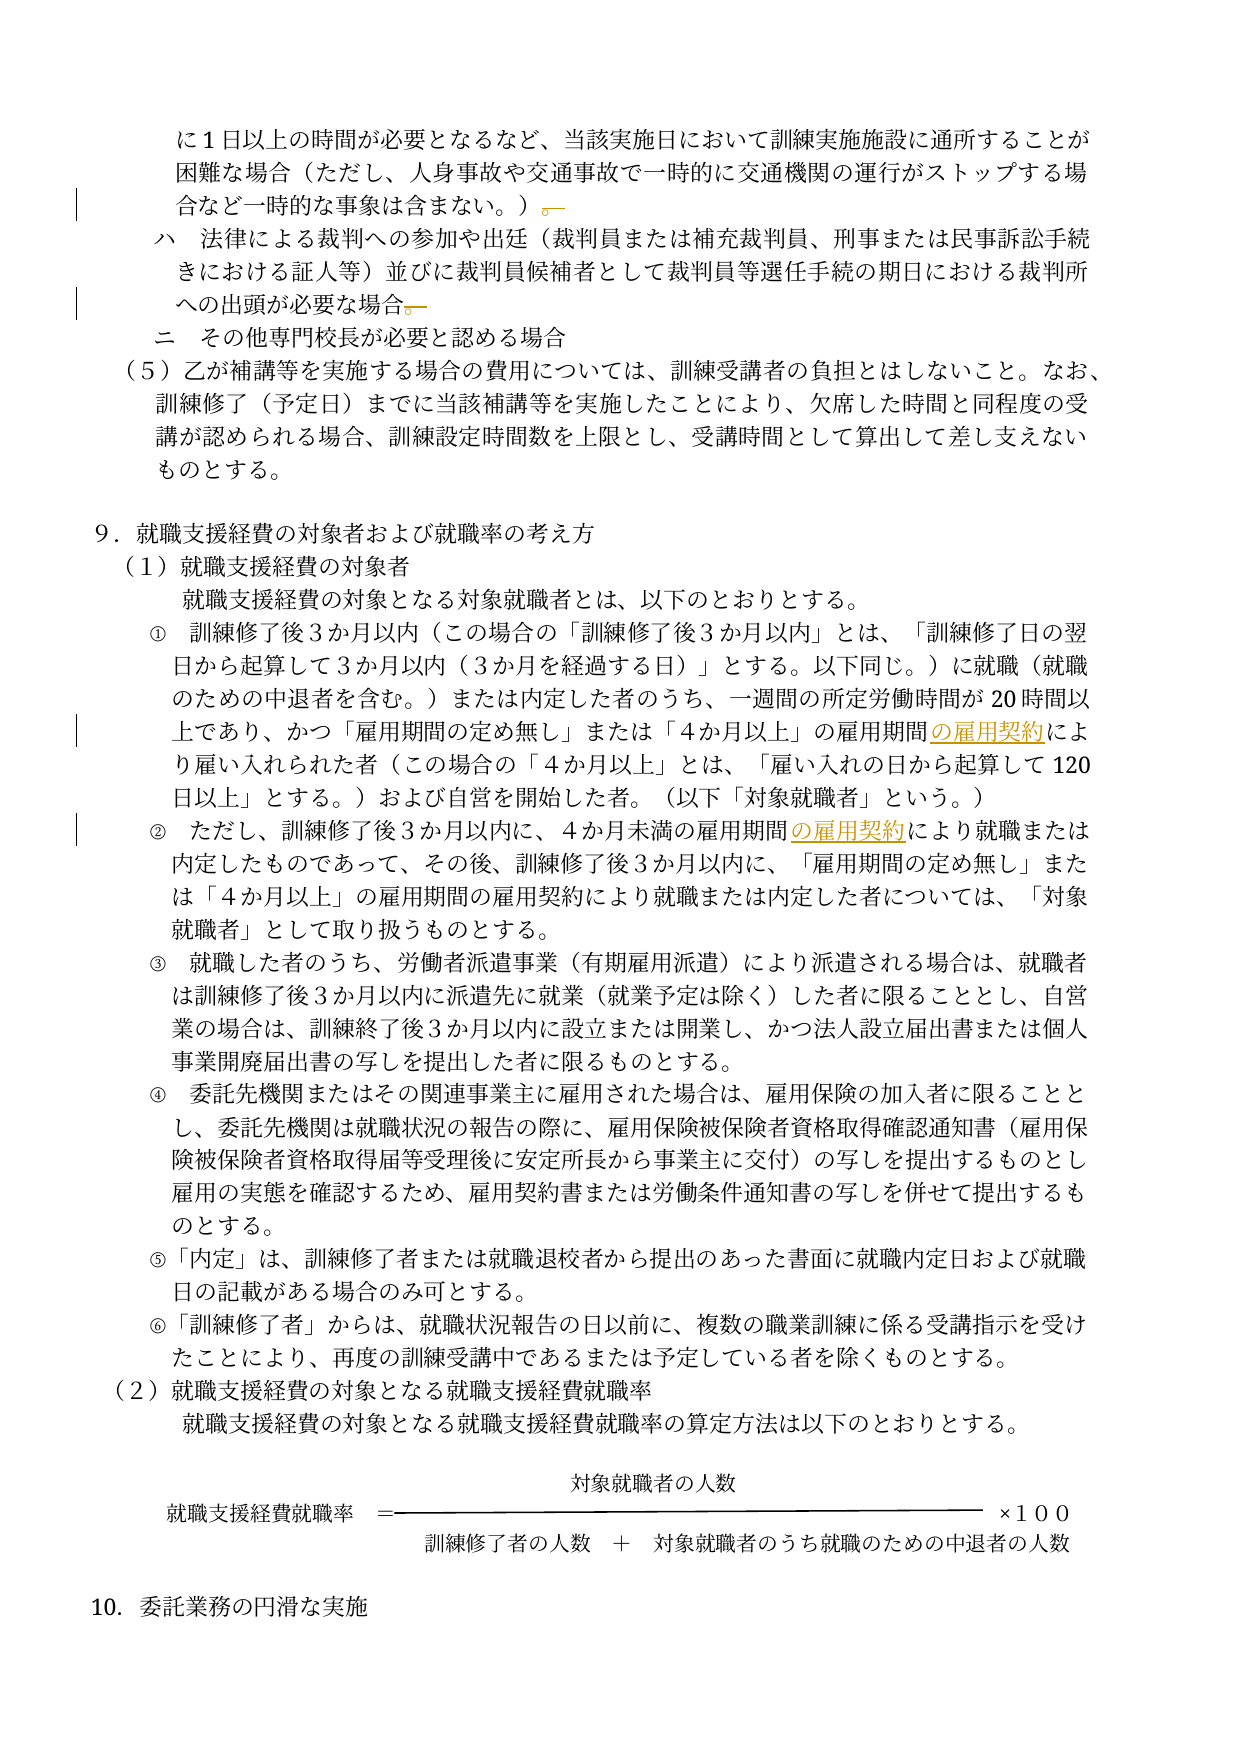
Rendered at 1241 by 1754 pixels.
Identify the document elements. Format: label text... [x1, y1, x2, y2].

text ９．就職支援経費の対象者および就職率の考え方 [91, 516, 1091, 549]
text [154, 122, 1091, 221]
text ⑤「内定」は、訓練修了者または就職退校者から提出のあった書面に就職内定日および就職日の記載がある場合のみ可とする。 [149, 1241, 1091, 1307]
text 訓練修了者の人数 ＋ 対象就職者のうち就職のための中退者の人数 [91, 1528, 1091, 1557]
text 就職支援経費の対象となる就職支援経費就職率の算定方法は以下のとおりとする。 [91, 1406, 1091, 1439]
text （２）就職支援経費の対象となる就職支援経費就職率 [91, 1373, 1091, 1406]
text ⑥「訓練修了者」からは、就職状況報告の日以前に、複数の職業訓練に係る受講指示を受けたことにより、再度の訓練受講中であるまたは予定している者を除くものとする。 [149, 1307, 1091, 1373]
text ハ 法律による裁判への参加や出廷（裁判員または補充裁判員、刑事または民事訴訟手続きにおける証人等）並びに裁判員候補者として裁判員等選任手続の期日における裁判所への出頭が必要な場合 [154, 221, 1091, 320]
text ③ 就職した者のうち、労働者派遣事業（有期雇用派遣）により派遣される場合は、就職者は訓練修了後３か月以内に派遣先に就業（就業予定は除く）した者に限ることとし、自営業の場合は、訓練終了後３か月以内に設立または開業し、かつ法人設立届出書または個人事業開廃届出書の写しを提出した者に限るものとする。 [149, 944, 1091, 1076]
text ニ その他専門校長が必要と認める場合 [154, 320, 1091, 353]
text （１）就職支援経費の対象者 [91, 549, 1091, 582]
text 就職支援経費就職率 ＝ ×１００ [91, 1497, 1091, 1528]
text ① 訓練修了後３か月以内（この場合の「訓練修了後３か月以内」とは、「訓練修了日の翌日から起算して３か月以内（３か月を経過する日）」とする。以下同じ。）に就職（就職のための中退者を含む。）または内定した者のうち、一週間の所定労働時間が20時間以上であり、かつ「雇用期間の定め無し」または「４か月以上」の雇用期間により雇い入れられた者（この場合の「４か月以上」とは、「雇い入れの日から起算して120日以上」とする。）および自営を開始した者。（以下「対象就職者」という。） [149, 614, 1091, 813]
text 10．委託業務の円滑な実施 [91, 1589, 1091, 1622]
text ④ 委託先機関またはその関連事業主に雇用された場合は、雇用保険の加入者に限ることとし、委託先機関は就職状況の報告の際に、雇用保険被保険者資格取得確認通知書（雇用保険被保険者資格取得届等受理後に安定所長から事業主に交付）の写しを提出するものとし、雇用の実態を確認するため、雇用契約書または労働条件通知書の写しを併せて提出するものとする。 [149, 1076, 1091, 1241]
text ② ただし、訓練修了後３か月以内に、４か月未満の雇用期間により就職または内定したものであって、その後、訓練修了後３か月以内に、「雇用期間の定め無し」または「４か月以上」の雇用期間の雇用契約により就職または内定した者については、「対象就職者」として取り扱うものとする。 [149, 813, 1091, 944]
text 対象就職者の人数 [91, 1468, 1091, 1497]
text 就職支援経費の対象となる対象就職者とは、以下のとおりとする。 [91, 582, 1091, 614]
text （５）乙が補講等を実施する場合の費用については、訓練受講者の負担とはしないこと。なお、訓練修了（予定日）までに当該補講等を実施したことにより、欠席した時間と同程度の受講が認められる場合、訓練設定時間数を上限とし、受講時間として算出して差し支えないものとする。 [113, 353, 1091, 484]
